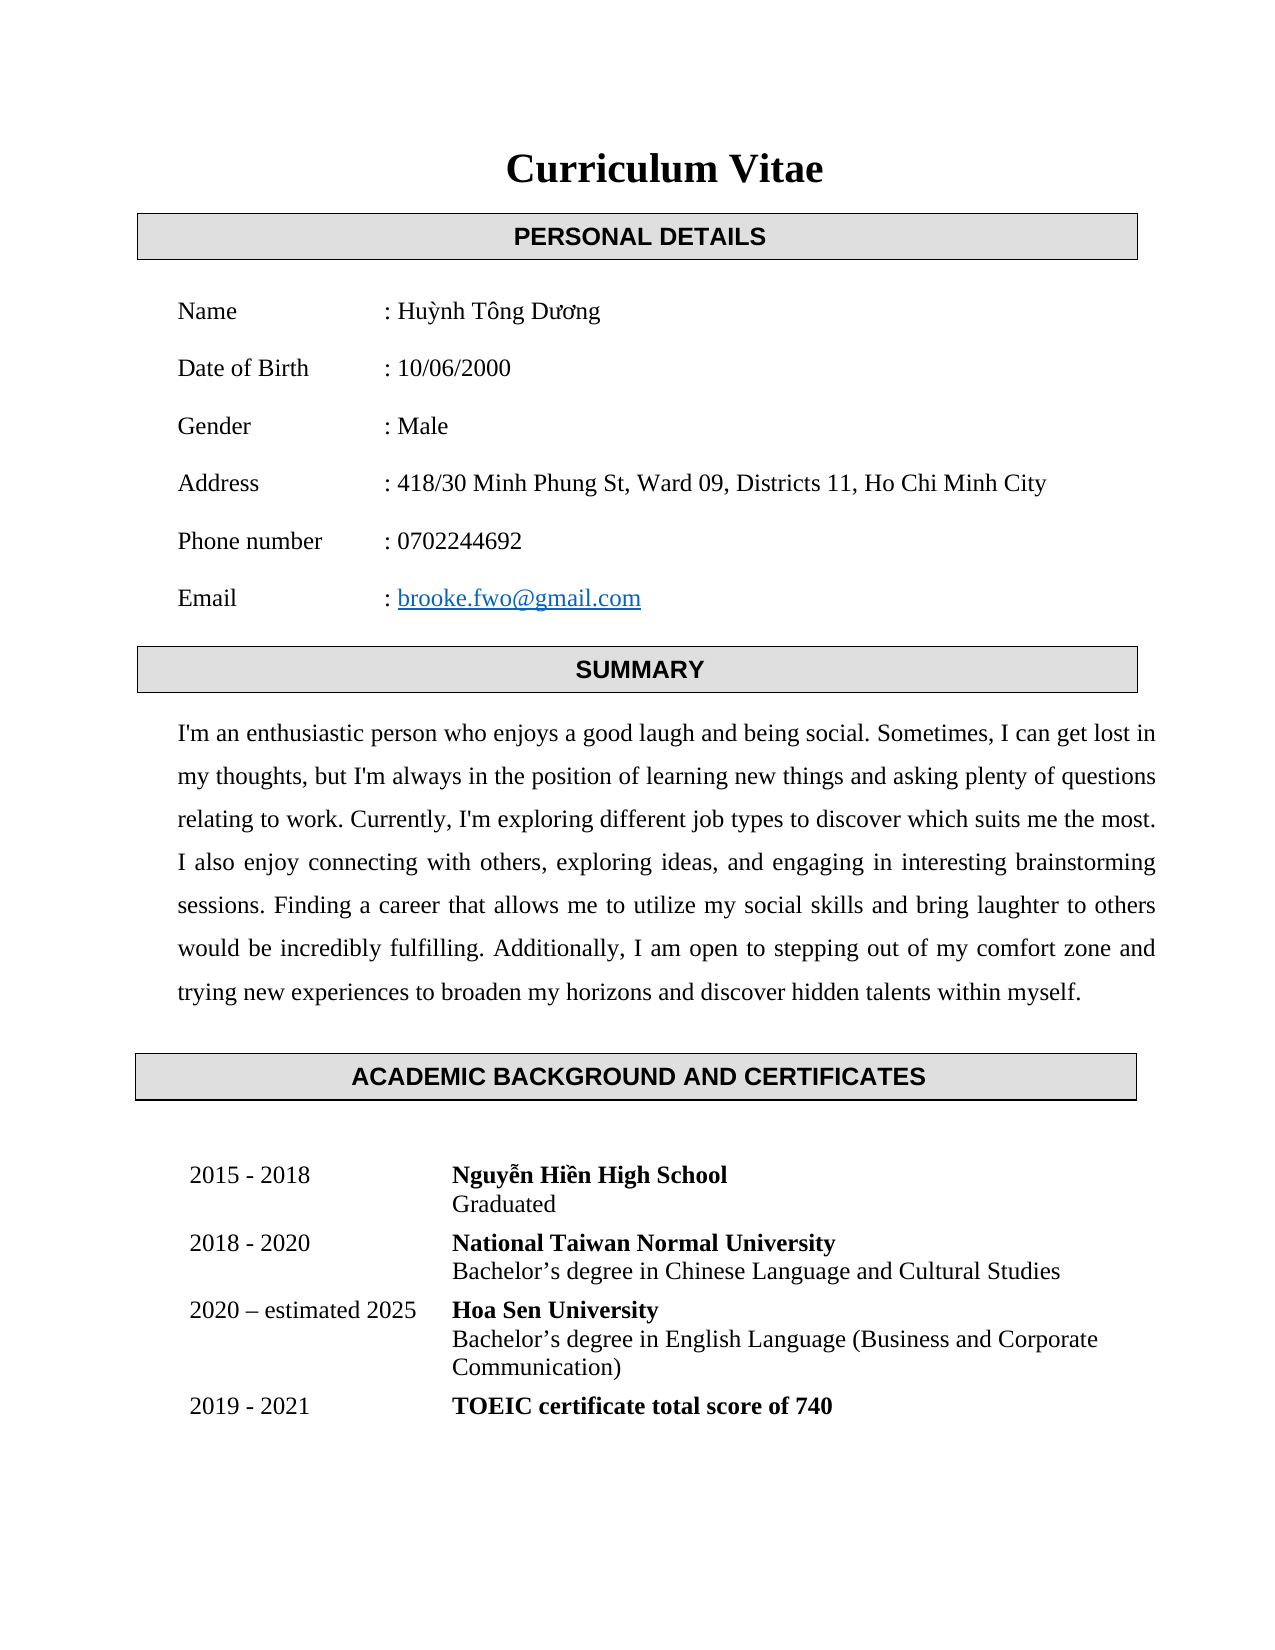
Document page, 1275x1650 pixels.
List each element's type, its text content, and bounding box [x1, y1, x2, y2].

text Bachelor’s degree in English Language (Business and Corporate Communication) [452, 1324, 1157, 1381]
text Graduated [452, 1189, 1157, 1218]
text Phone number : 0702244692 [177, 526, 1157, 554]
text 2015 - 2018 Nguyễn Hiền High School [189, 1160, 1157, 1189]
text Name : Huỳnh Tông Dương [177, 296, 1157, 324]
text 2018 - 2020 National Taiwan Normal University [189, 1228, 1157, 1256]
text Bachelor’s degree in Chinese Language and Cultural Studies [452, 1256, 1157, 1285]
text Date of Birth : 10/06/2000 [177, 353, 1157, 382]
title Curriculum Vitae [177, 148, 1152, 191]
text I'm an enthusiastic person who enjoys a good laugh and being social. Sometimes, I can get lost in my thoughts, but I'm always in the position of learning new things and asking plenty of questions relating to work. Currently, I'm exploring different job types to discover which suits me the most. I also enjoy connecting with others, exploring ideas, and engaging in interesting brainstorming sessions. Finding a career that allows me to utilize my social skills and bring laughter to others would be incredibly fulfilling. Additionally, I am open to stepping out of my comfort zone and trying new experiences to broaden my horizons and discover hidden talents within myself. [177, 718, 1157, 1005]
text Email : brooke.fwo@gmail.com [177, 583, 1157, 612]
text Address : 418/30 Minh Phung St, Ward 09, Districts 11, Ho Chi Minh City [177, 468, 1157, 497]
text Gender : Male [177, 411, 1157, 439]
text 2020 – estimated 2025 Hoa Sen University [189, 1295, 1157, 1324]
text 2019 - 2021 TOEIC certificate total score of 740 [189, 1391, 1157, 1420]
